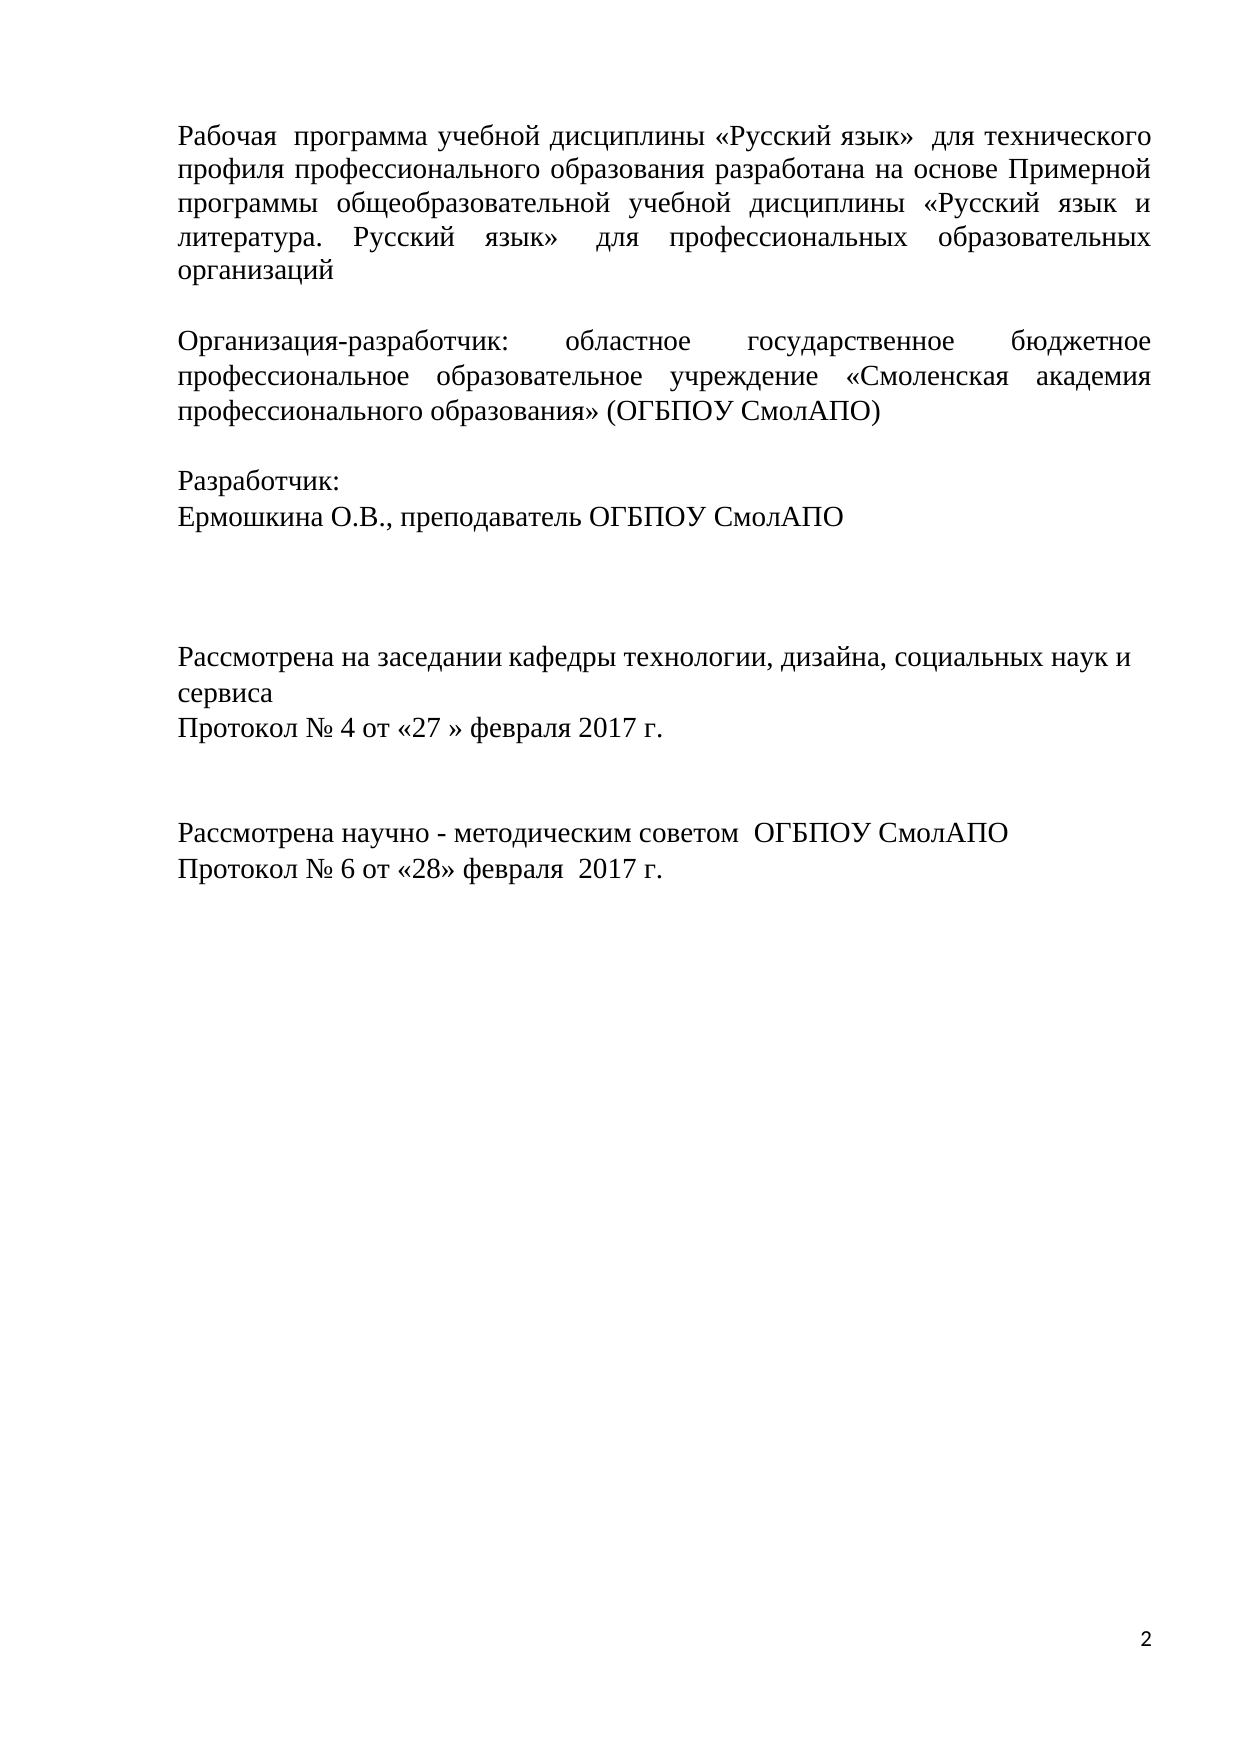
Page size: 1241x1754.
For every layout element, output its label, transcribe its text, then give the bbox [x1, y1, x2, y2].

text Ермошкина О.В., преподаватель ОГБПОУ СмолАПО [177, 497, 1152, 532]
text Протокол № 4 от «27 » февраля 2017 г. [177, 708, 1152, 743]
text Протокол № 6 от «28» февраля 2017 г. [177, 849, 1152, 884]
text Рабочая программа учебной дисциплины «Русский язык» для технического профиля профессионального образования разработана на основе Примерной программы общеобразовательной учебной дисциплины «Русский язык и литература. Русский язык» для профессиональных образовательных организаций [177, 118, 1152, 286]
text Организация-разработчик: областное государственное бюджетное профессиональное образовательное учреждение «Смоленская академия профессионального образования» (ОГБПОУ СмолАПО) [177, 321, 1152, 427]
text Рассмотрена научно - методическим советом ОГБПОУ СмолАПО [177, 814, 1152, 849]
text Разработчик: [177, 462, 1152, 497]
text Рассмотрена на заседании кафедры технологии, дизайна, социальных наук и сервиса [177, 638, 1152, 708]
